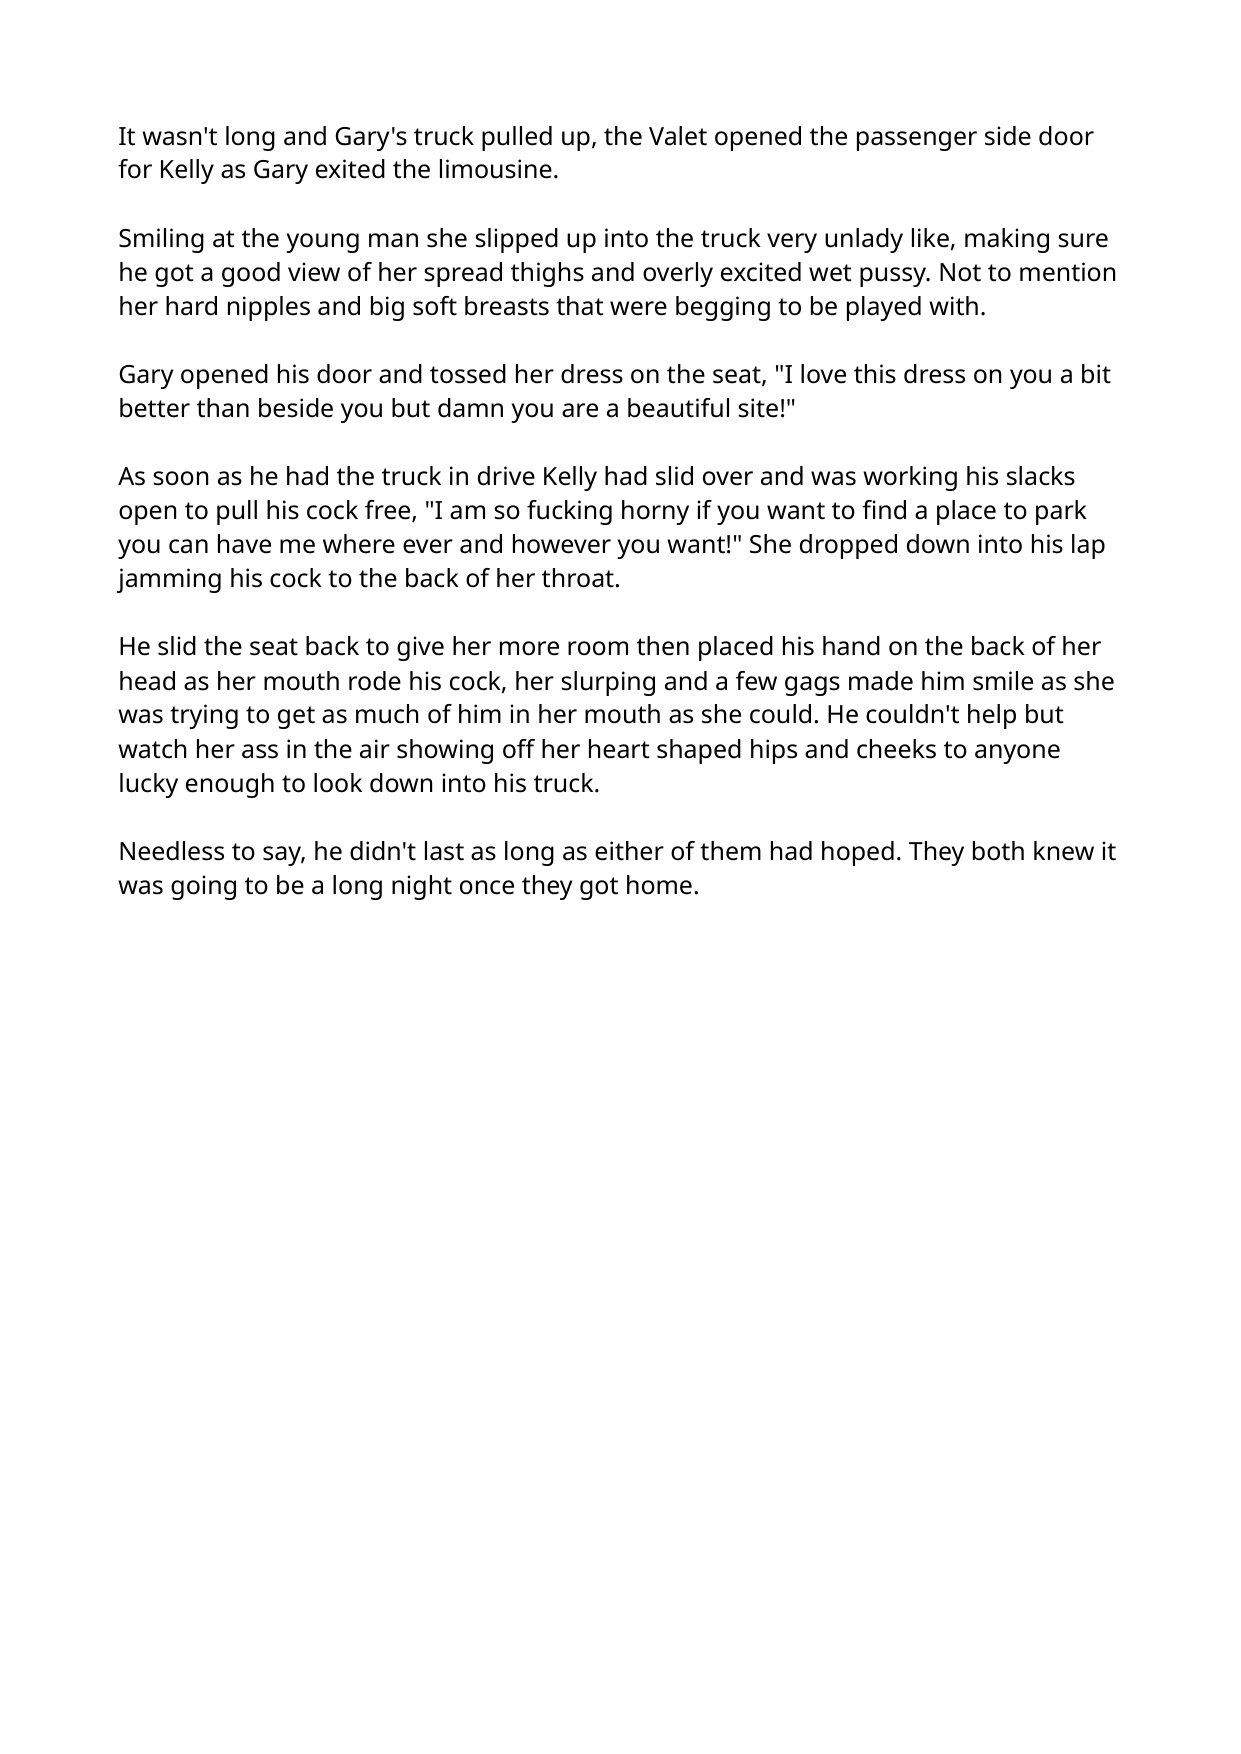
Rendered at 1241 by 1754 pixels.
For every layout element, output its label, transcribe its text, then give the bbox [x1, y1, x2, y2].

text It wasn't long and Gary's truck pulled up, the Valet opened the passenger side door for Kelly as Gary exited the limousine. [118, 118, 1122, 186]
text Gary opened his door and tossed her dress on the seat, "I love this dress on you a bit better than beside you but damn you are a beautiful site!" [118, 357, 1122, 425]
text He slid the seat back to give her more room then placed his hand on the back of her head as her mouth rode his cock, her slurping and a few gags made him smile as she was trying to get as much of him in her mouth as she could. He couldn't help but watch her ass in the air showing off her heart shaped hips and cheeks to anyone lucky enough to look down into his truck. [118, 629, 1122, 799]
text Smiling at the young man she slipped up into the truck very unlady like, making sure he got a good view of her spread thighs and overly excited wet pussy. Not to mention her hard nipples and big soft breasts that were begging to be played with. [118, 220, 1122, 322]
text As soon as he had the truck in drive Kelly had slid over and was working his slacks open to pull his cock free, "I am so fucking horny if you want to find a place to park you can have me where ever and however you want!" She dropped down into his lap jamming his cock to the back of her throat. [118, 459, 1122, 595]
text Needless to say, he didn't last as long as either of them had hoped. They both knew it was going to be a long night once they got home. [118, 833, 1122, 902]
